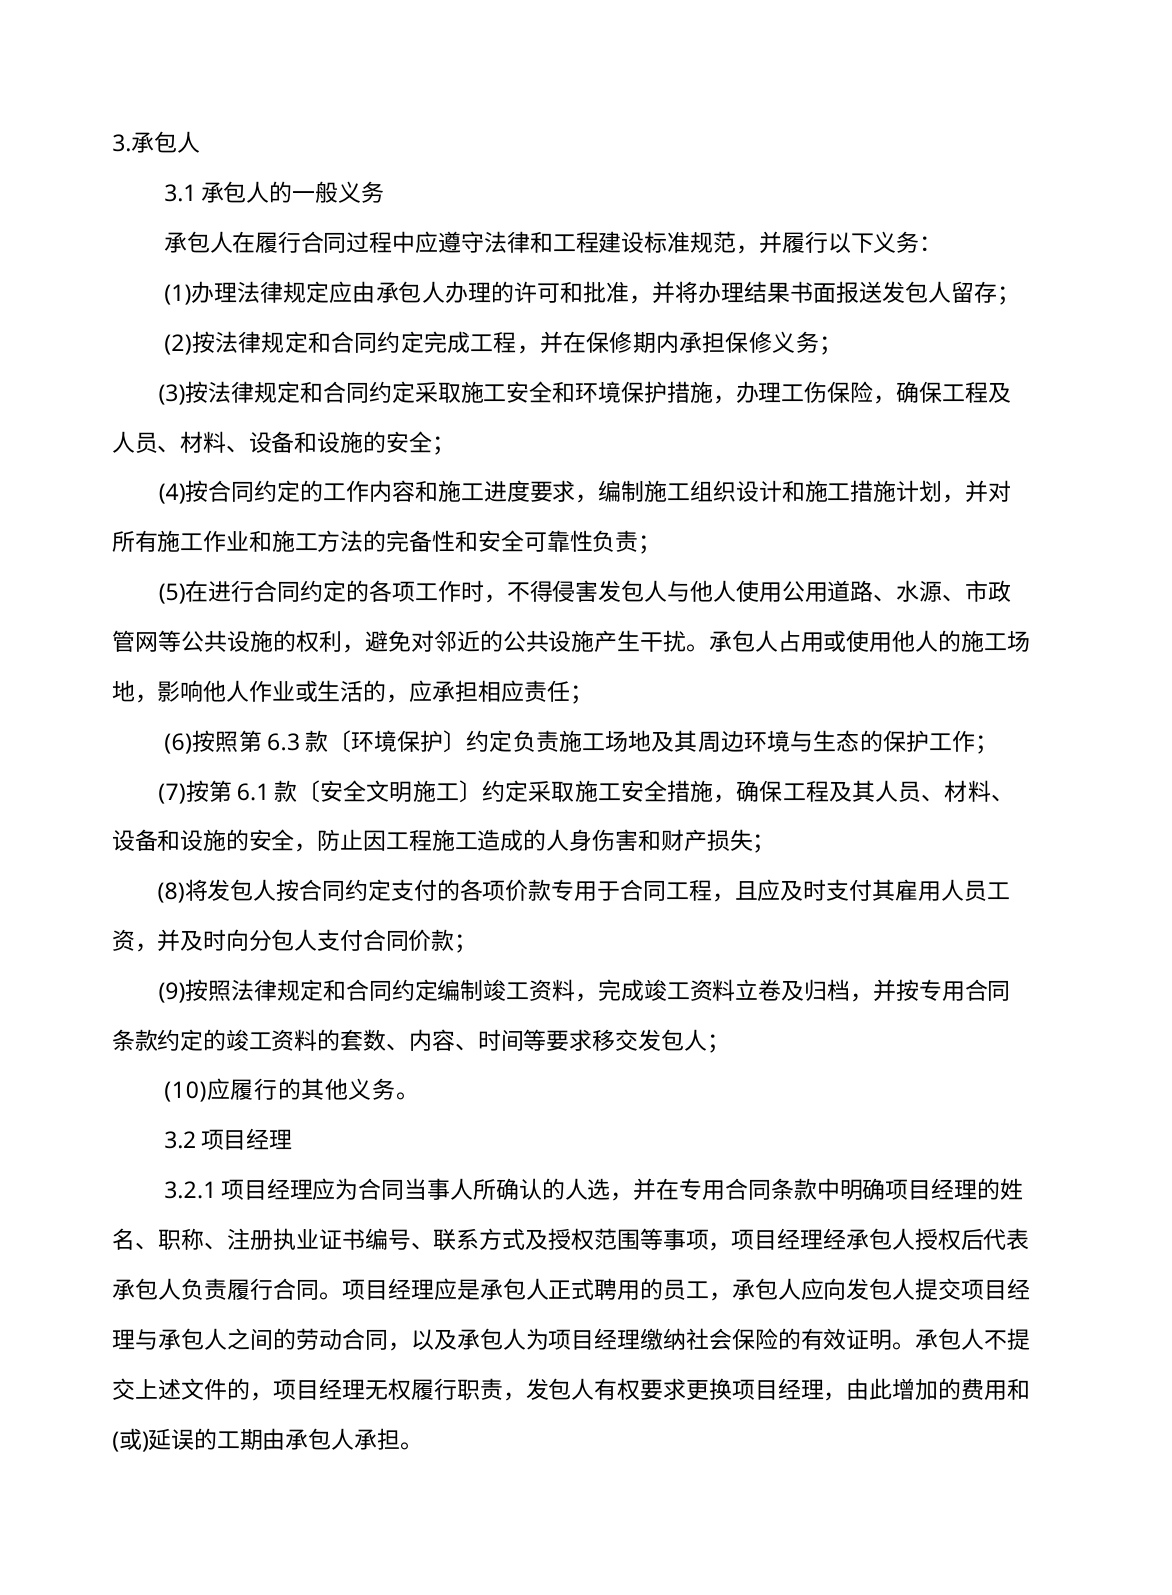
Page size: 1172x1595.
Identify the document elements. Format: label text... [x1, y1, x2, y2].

text 承包人在履行合同过程中应遵守法律和工程建设标准规范，并履行以下义务： [112, 225, 1034, 258]
text 3.1承包人的一般义务 [112, 175, 1034, 208]
text (7)按第6.1款〔安全文明施工〕约定采取施工安全措施，确保工程及其人员、材料、设备和设施的安全，防止因工程施工造成的人身伤害和财产损失； [112, 773, 1027, 856]
text (2)按法律规定和合同约定完成工程，并在保修期内承担保修义务； [112, 324, 1034, 358]
text 3.2.1项目经理应为合同当事人所确认的人选，并在专用合同条款中明确项目经理的姓名、职称、注册执业证书编号、联系方式及授权范围等事项，项目经理经承包人授权后代表承包人负责履行合同。项目经理应是承包人正式聘用的员工，承包人应向发包人提交项目经理与承包人之间的劳动合同，以及承包人为项目经理缴纳社会保险的有效证明。承包人不提交上述文件的，项目经理无权履行职责，发包人有权要求更换项目经理，由此增加的费用和(或)延误的工期由承包人承担。 [112, 1172, 1034, 1455]
text (8)将发包人按合同约定支付的各项价款专用于合同工程，且应及时支付其雇用人员工资，并及时向分包人支付合同价款； [112, 873, 1030, 956]
text (4)按合同约定的工作内容和施工进度要求，编制施工组织设计和施工措施计划，并对所有施工作业和施工方法的完备性和安全可靠性负责； [112, 474, 1030, 557]
text 3.承包人 [112, 125, 1034, 158]
text (5)在进行合同约定的各项工作时，不得侵害发包人与他人使用公用道路、水源、市政管网等公共设施的权利，避免对邻近的公共设施产生干扰。承包人占用或使用他人的施工场地，影响他人作业或生活的，应承担相应责任； [112, 574, 1030, 707]
text (10)应履行的其他义务。 [112, 1072, 1034, 1106]
text 3.2项目经理 [112, 1122, 1034, 1156]
text (1)办理法律规定应由承包人办理的许可和批准，并将办理结果书面报送发包人留存； [112, 274, 1034, 308]
text (9)按照法律规定和合同约定编制竣工资料，完成竣工资料立卷及归档，并按专用合同条款约定的竣工资料的套数、内容、时间等要求移交发包人； [112, 973, 1030, 1056]
text (3)按法律规定和合同约定采取施工安全和环境保护措施，办理工伤保险，确保工程及人员、材料、设备和设施的安全； [112, 374, 1030, 458]
text (6)按照第6.3款〔环境保护〕约定负责施工场地及其周边环境与生态的保护工作； [112, 723, 1034, 757]
